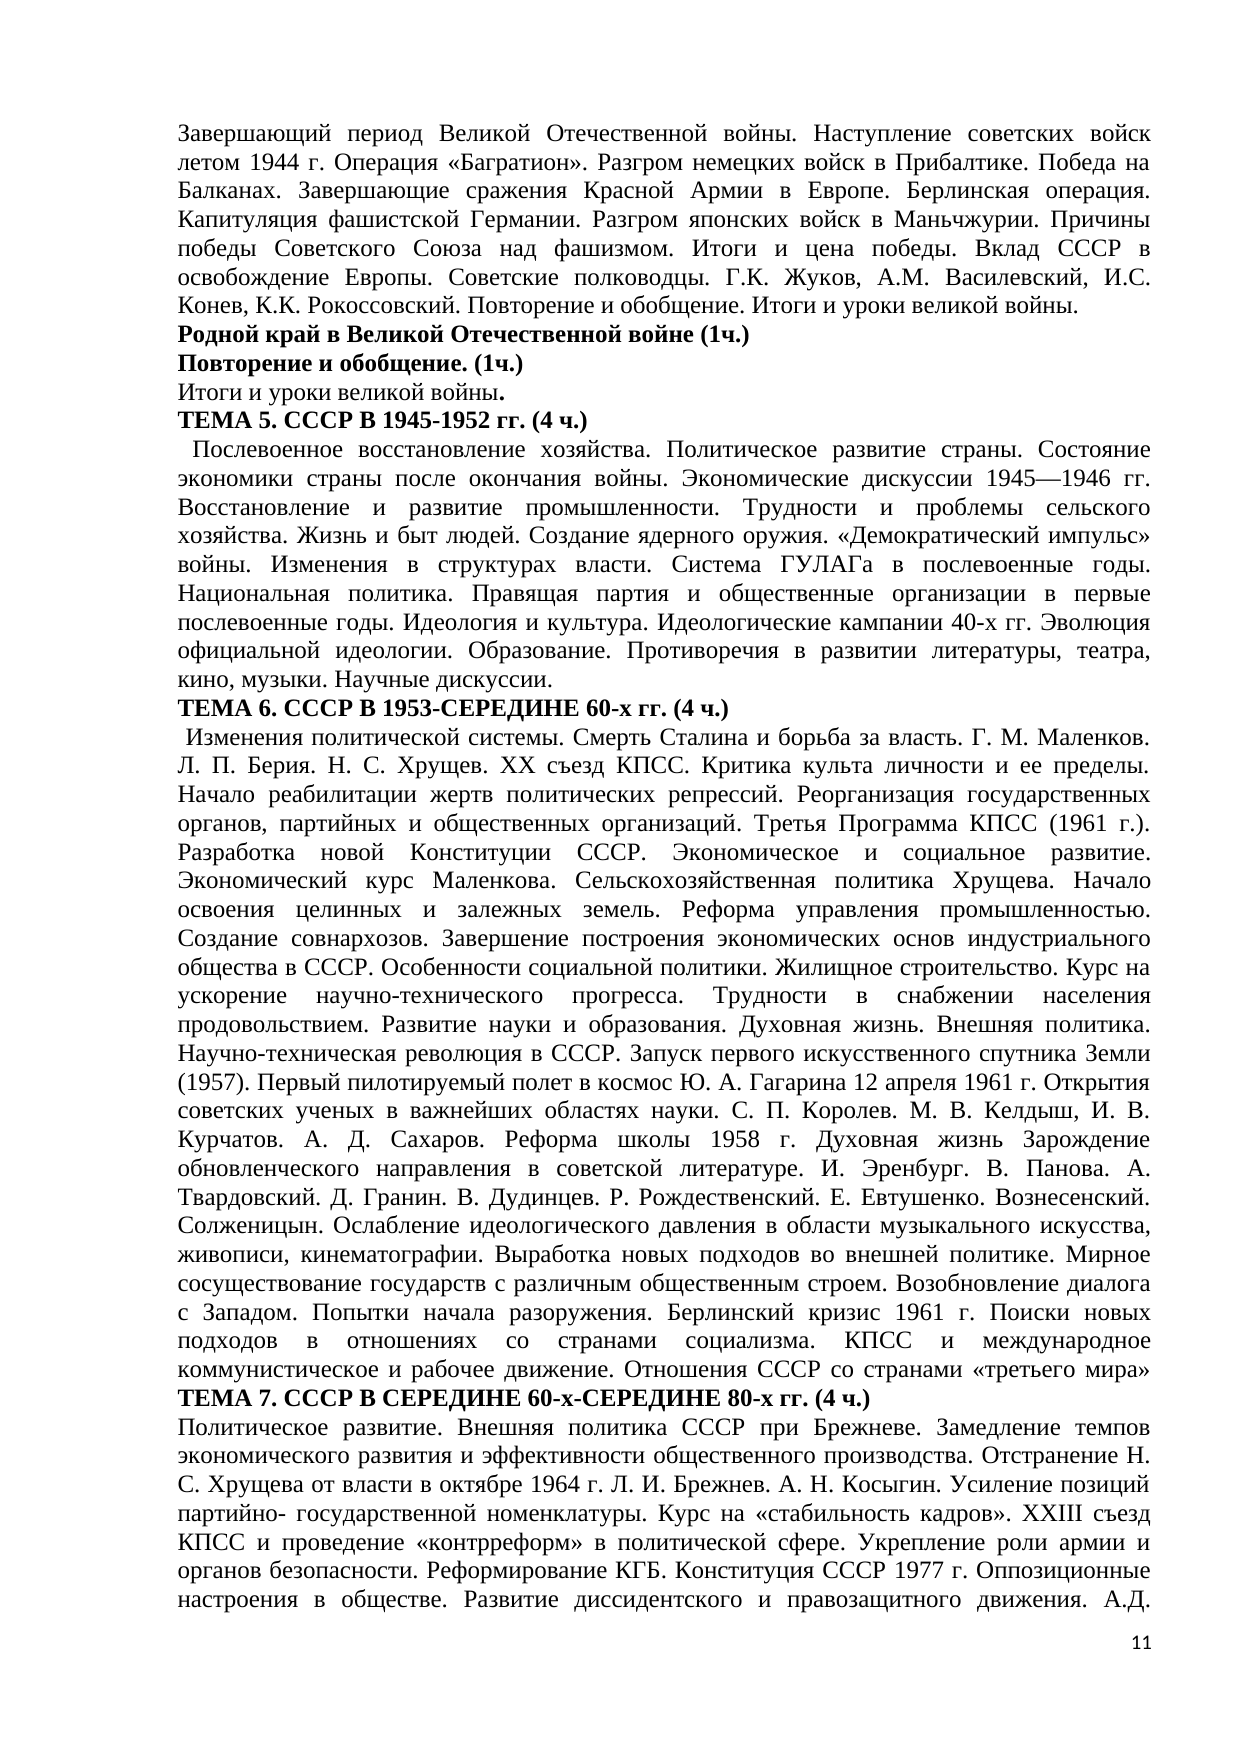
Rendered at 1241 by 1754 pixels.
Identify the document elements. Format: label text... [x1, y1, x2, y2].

text ТЕМА 5. СССР В 1945-1952 гг. (4 ч.) [177, 406, 1152, 434]
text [177, 118, 1152, 319]
text Повторение и обобщение. (1ч.) [177, 348, 1152, 377]
text Послевоенное восстановление хозяйства. Политическое развитие страны. Состояние экономики страны после окончания войны. Экономические дискуссии 1945—1946 гг. Восстановление и развитие промышленности. Трудности и проблемы сельского хозяйства. Жизнь и быт людей. Создание ядерного оружия. «Демократический импульс» войны. Изменения в структурах власти. Система ГУЛАГа в послевоенные годы. Национальная политика. Правящая партия и общественные организации в первые послевоенные годы. Идеология и культура. Идеологические кампании 40-х гг. Эволюция официальной идеологии. Образование. Противоречия в развитии литературы, театра, кино, музыки. Научные дискуссии. [177, 434, 1152, 693]
text ТЕМА 6. СССР В 1953-СЕРЕДИНЕ 60-х гг. (4 ч.) [177, 693, 1152, 722]
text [177, 1412, 1152, 1613]
text Изменения политической системы. Смерть Сталина и борьба за власть. Г. М. Маленков. Л. П. Берия. Н. С. Хрущев. XX съезд КПСС. Критика культа личности и ее пределы. Начало реабилитации жертв политических репрессий. Реорганизация государственных органов, партийных и общественных организаций. Третья Программа КПСС (1961 г.). Разработка новой Конституции СССР. Экономическое и социальное развитие. Экономический курс Маленкова. Сельскохозяйственная политика Хрущева. Начало освоения целинных и залежных земель. Реформа управления промышленностью. Создание совнархозов. Завершение построения экономических основ индустриального общества в СССР. Особенности социальной политики. Жилищное строительство. Курс на ускорение научно-технического прогресса. Трудности в снабжении населения продовольствием. Развитие науки и образования. Духовная жизнь. Внешняя политика. Научно-техническая революция в СССР. Запуск первого искусственного спутника Земли (1957). Первый пилотируемый полет в космос Ю. А. Гагарина 12 апреля 1961 г. Открытия советских ученых в важнейших областях науки. С. П. Королев. М. В. Келдыш, И. В. Курчатов. А. Д. Сахаров. Реформа школы 1958 г. Духовная жизнь Зарождение обновленческого направления в советской литературе. И. Эренбург. В. Панова. А. Твардовский. Д. Гранин. В. Дудинцев. Р. Рождественский. Е. Евтушенко. Вознесенский. Солженицын. Ослабление идеологического давления в области музыкального искусства, живописи, кинематографии. Выработка новых подходов во внешней политике. Мирное сосуществование государств с различным общественным строем. Возобновление диалога с Западом. Попытки начала разоружения. Берлинский кризис 1961 г. Поиски новых подходов в отношениях со странами социализма. КПСС и международное коммунистическое и рабочее движение. Отношения СССР со странами «третьего мира» ТЕМА 7. СССР В СЕРЕДИНЕ 60-х-СЕРЕДИНЕ 80-х гг. (4 ч.) [177, 722, 1152, 1412]
text Итоги и уроки великой войны. [177, 377, 1152, 406]
text Родной край в Великой Отечественной войне (1ч.) [177, 319, 1152, 348]
